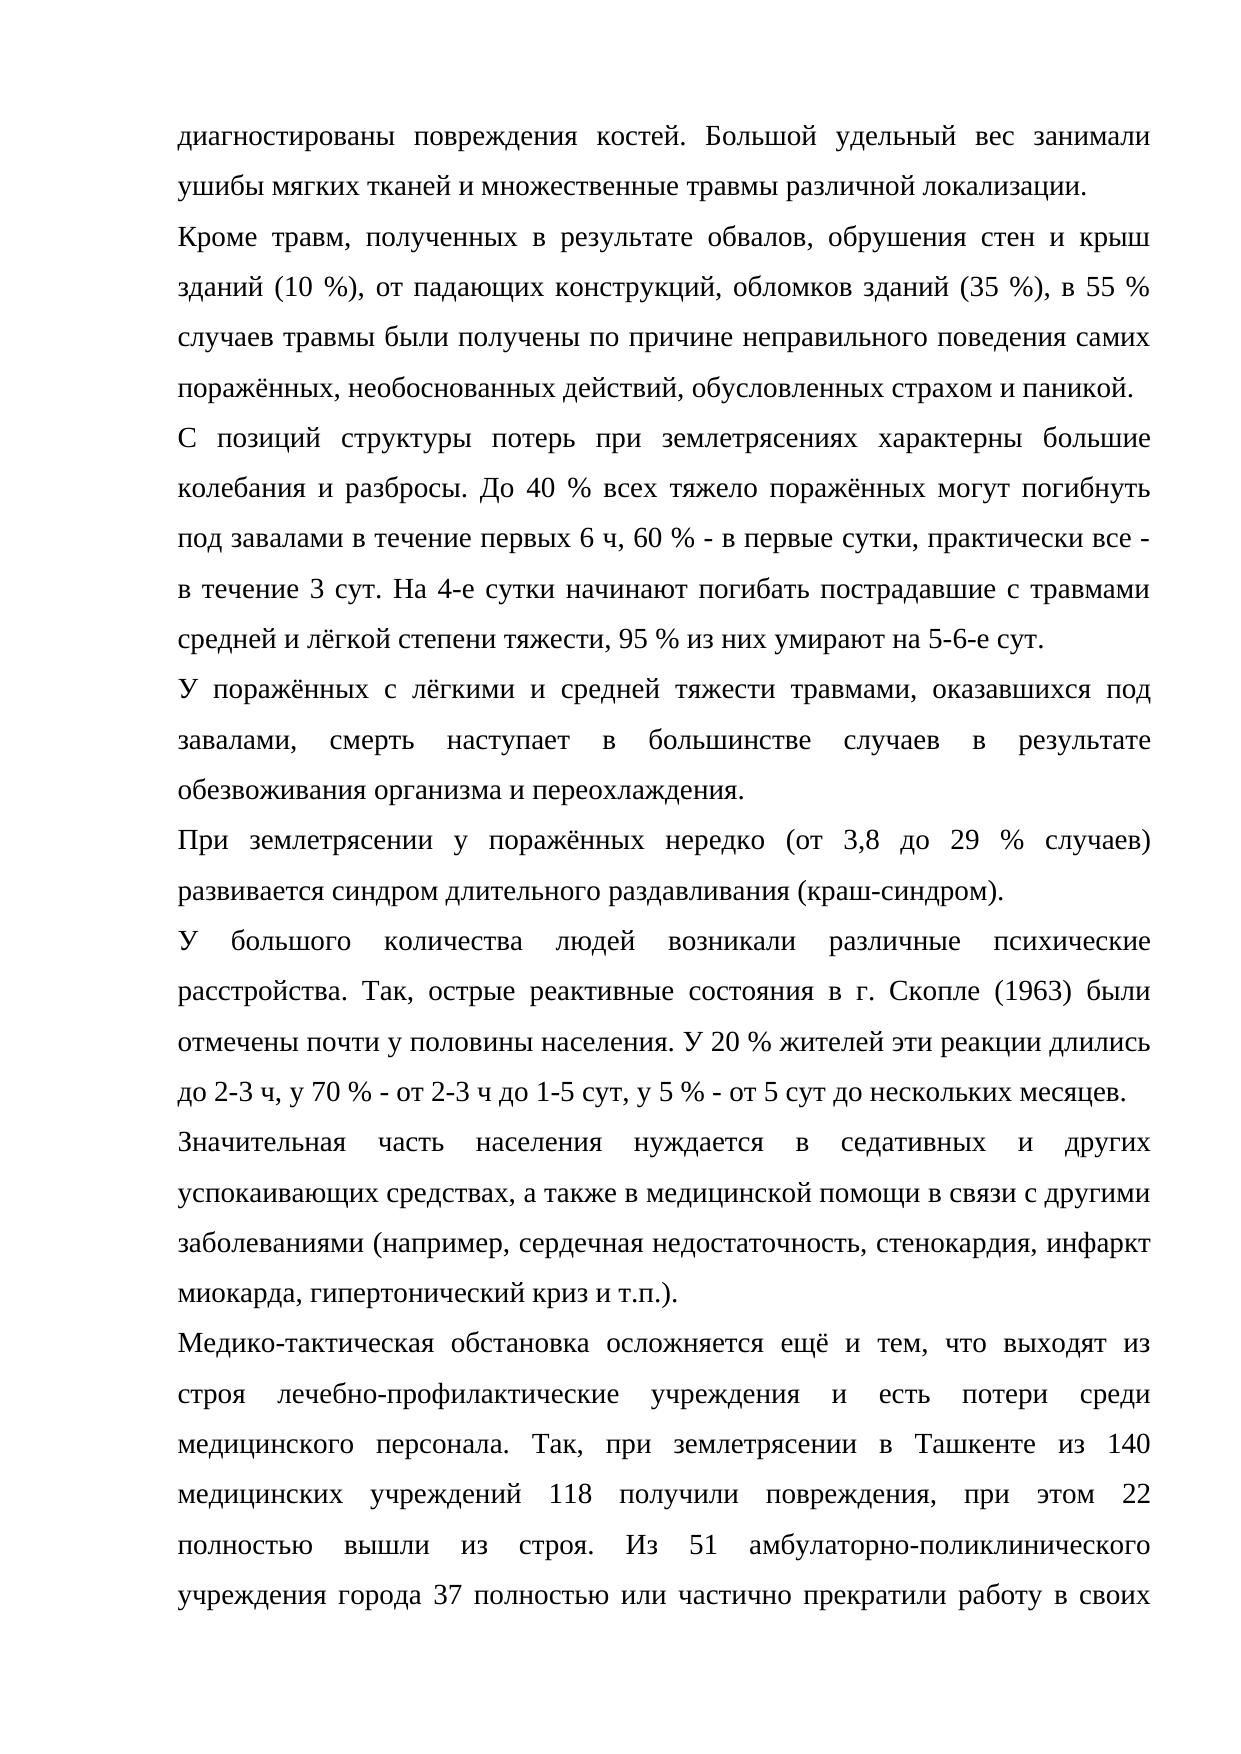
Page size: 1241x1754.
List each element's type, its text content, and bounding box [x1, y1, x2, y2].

text При землетрясении у поражённых нередко (от 3,8 до 29 % случаев) развивается синдром длительного раздавливания (краш-синдром). [177, 822, 1152, 906]
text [177, 1326, 1152, 1611]
text У большого количества людей возникали различные психические расстройства. Так, острые реактивные состояния в г. Скопле (1963) были отмечены почти у половины населения. У 20 % жителей эти реакции длились до 2-3 ч, у 70 % - от 2-3 ч до 1-5 сут, у 5 % - от 5 сут до нескольких месяцев. [177, 923, 1152, 1108]
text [177, 118, 1152, 202]
text У поражённых с лёгкими и средней тяжести травмами, оказавшихся под завалами, смерть наступает в большинстве случаев в результате обезвоживания организма и переохлаждения. [177, 672, 1152, 806]
text Значительная часть населения нуждается в седативных и других успокаивающих средствах, а также в медицинской помощи в связи с другими заболеваниями (например, сердечная недостаточность, стенокардия, инфаркт миокарда, гипертонический криз и т.п.). [177, 1124, 1152, 1309]
text Кроме травм, полученных в результате обвалов, обрушения стен и крыш зданий (10 %), от падающих конструкций, обломков зданий (35 %), в 55 % случаев травмы были получены по причине неправильного поведения самих поражённых, необоснованных действий, обусловленных страхом и паникой. [177, 219, 1152, 403]
text С позиций структуры потерь при землетрясениях характерны большие колебания и разбросы. До 40 % всех тяжело поражённых могут погибнуть под завалами в течение первых 6 ч, 60 % - в первые сутки, практически все - в течение 3 сут. На 4-е сутки начинают погибать пострадавшие с травмами средней и лёгкой степени тяжести, 95 % из них умирают на 5-6-е сут. [177, 420, 1152, 655]
